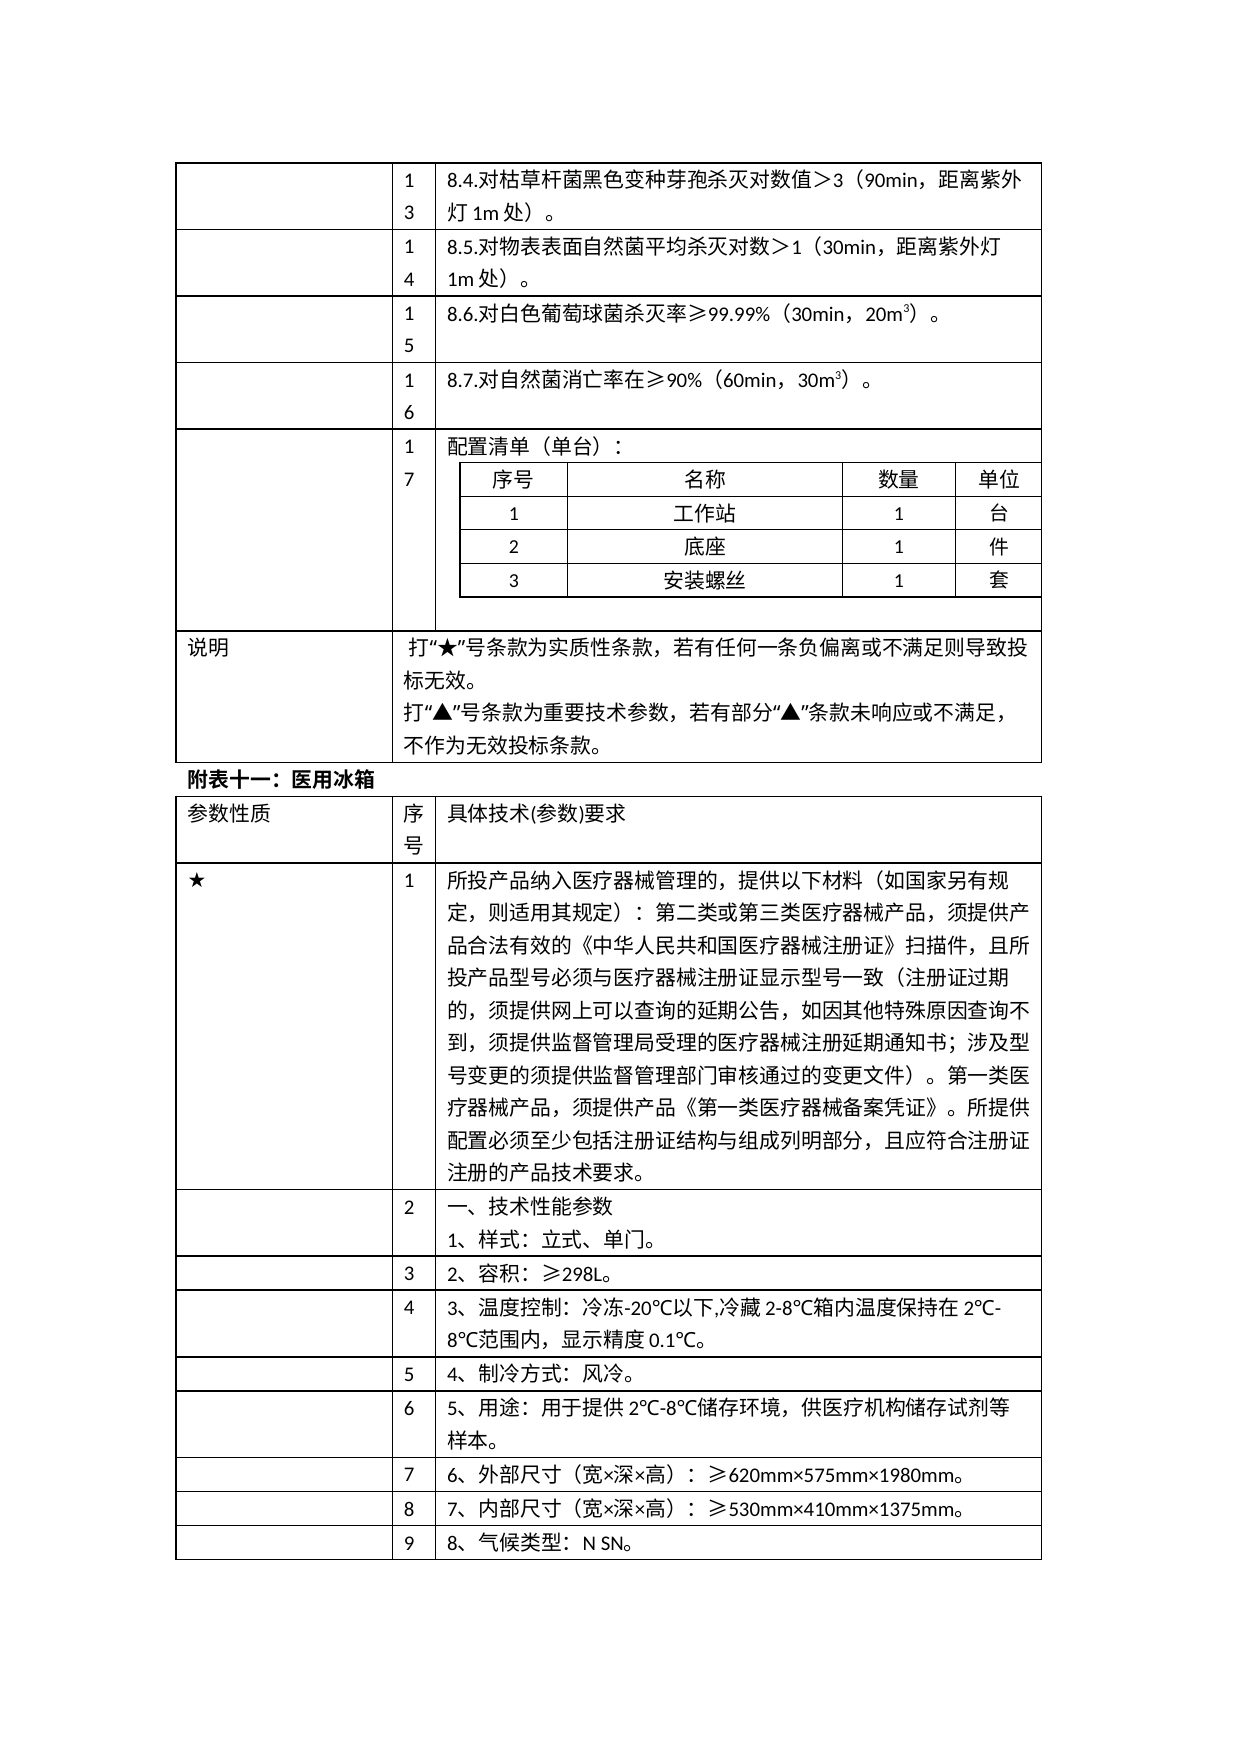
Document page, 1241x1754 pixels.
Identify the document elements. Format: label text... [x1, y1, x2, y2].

table_cell [177, 1392, 392, 1457]
table_cell 13 [393, 164, 435, 228]
table_cell 5 [393, 1358, 435, 1390]
table_cell [177, 1257, 392, 1289]
table_cell 8.4.对枯草杆菌黑色变种芽孢杀灭对数值＞3（90min，距离紫外灯1m处）。 [436, 164, 1041, 228]
table_cell 7、内部尺寸（宽×深×高）：≥530mm×410mm×1375mm。 [436, 1492, 1041, 1525]
table_cell 说明 [177, 632, 392, 762]
table_cell [177, 1492, 392, 1525]
table_cell 7 [393, 1458, 435, 1491]
table_cell 配置清单（单台）： [436, 430, 1041, 630]
table_cell [177, 1458, 392, 1491]
table_cell 15 [393, 297, 435, 362]
table_header 具体技术(参数)要求 [436, 797, 1041, 862]
table_cell 14 [393, 230, 435, 295]
table_cell [177, 164, 392, 228]
table_cell 8.6.对白色葡萄球菌杀灭率≥99.99%（30min，20m3）。 [436, 297, 1041, 362]
table_cell [177, 430, 392, 630]
table_cell 一、技术性能参数 1、样式：立式、单门。 [436, 1190, 1041, 1255]
table_cell 6 [393, 1392, 435, 1457]
table_cell 8.7.对自然菌消亡率在≥90%（60min，30m3）。 [436, 363, 1041, 428]
table_cell [177, 1358, 392, 1390]
table_cell 1 [393, 864, 435, 1189]
table_cell 3 [393, 1257, 435, 1289]
table_cell 8.5.对物表表面自然菌平均杀灭对数＞1（30min，距离紫外灯1m处）。 [436, 230, 1041, 295]
table_cell [177, 1190, 392, 1255]
table_header 参数性质 [177, 797, 392, 862]
table_cell [177, 1526, 392, 1559]
text 附表十一：医用冰箱 [187, 763, 1053, 796]
table_cell 所投产品纳入医疗器械管理的，提供以下材料（如国家另有规定，则适用其规定）：第二类或第三类医疗器械产品，须提供产品合法有效的《中华人民共和国医疗器械注册证》扫描件，且所投产品型号必须与医疗器械注册证显示型号一致（注册证过期的，须提供网上可以查询的延期公告，如因其他特殊原因查询不到，须提供监督管理局受理的医疗器械注册延期通知书；涉及型号变更的须提供监督管理部门审核通过的变更文件）。第一类医疗器械产品，须提供产品《第一类医疗器械备案凭证》。所提供配置必须至少包括注册证结构与组成列明部分，且应符合注册证注册的产品技术要求。 [436, 864, 1041, 1189]
table_cell 4、制冷方式：风冷。 [436, 1358, 1041, 1390]
table_cell 2 [393, 1190, 435, 1255]
table_cell 16 [393, 363, 435, 428]
table_cell 17 [393, 430, 435, 630]
table_cell 打“★”号条款为实质性条款，若有任何一条负偏离或不满足则导致投标无效。 打“▲”号条款为重要技术参数，若有部分“▲”条款未响应或不满足，不作为无效投标条款。 [393, 632, 1041, 762]
table_cell [177, 230, 392, 295]
table_cell ★ [177, 864, 392, 1189]
table_cell 3、温度控制：冷冻-20℃以下,冷藏2-8℃箱内温度保持在2℃-8℃范围内，显示精度0.1℃。 [436, 1291, 1041, 1356]
table_cell 9 [393, 1526, 435, 1559]
table_cell 6、外部尺寸（宽×深×高）：≥620mm×575mm×1980mm。 [436, 1458, 1041, 1491]
table_cell [177, 297, 392, 362]
table_cell 4 [393, 1291, 435, 1356]
table_header 序号 [393, 797, 435, 862]
table_cell [177, 1291, 392, 1356]
table_cell 5、用途：用于提供2℃-8℃储存环境，供医疗机构储存试剂等样本。 [436, 1392, 1041, 1457]
table_cell 8、气候类型：N SN。 [436, 1526, 1041, 1559]
table_cell [177, 363, 392, 428]
table_cell 2、容积：≥298L。 [436, 1257, 1041, 1289]
table_cell 8 [393, 1492, 435, 1525]
